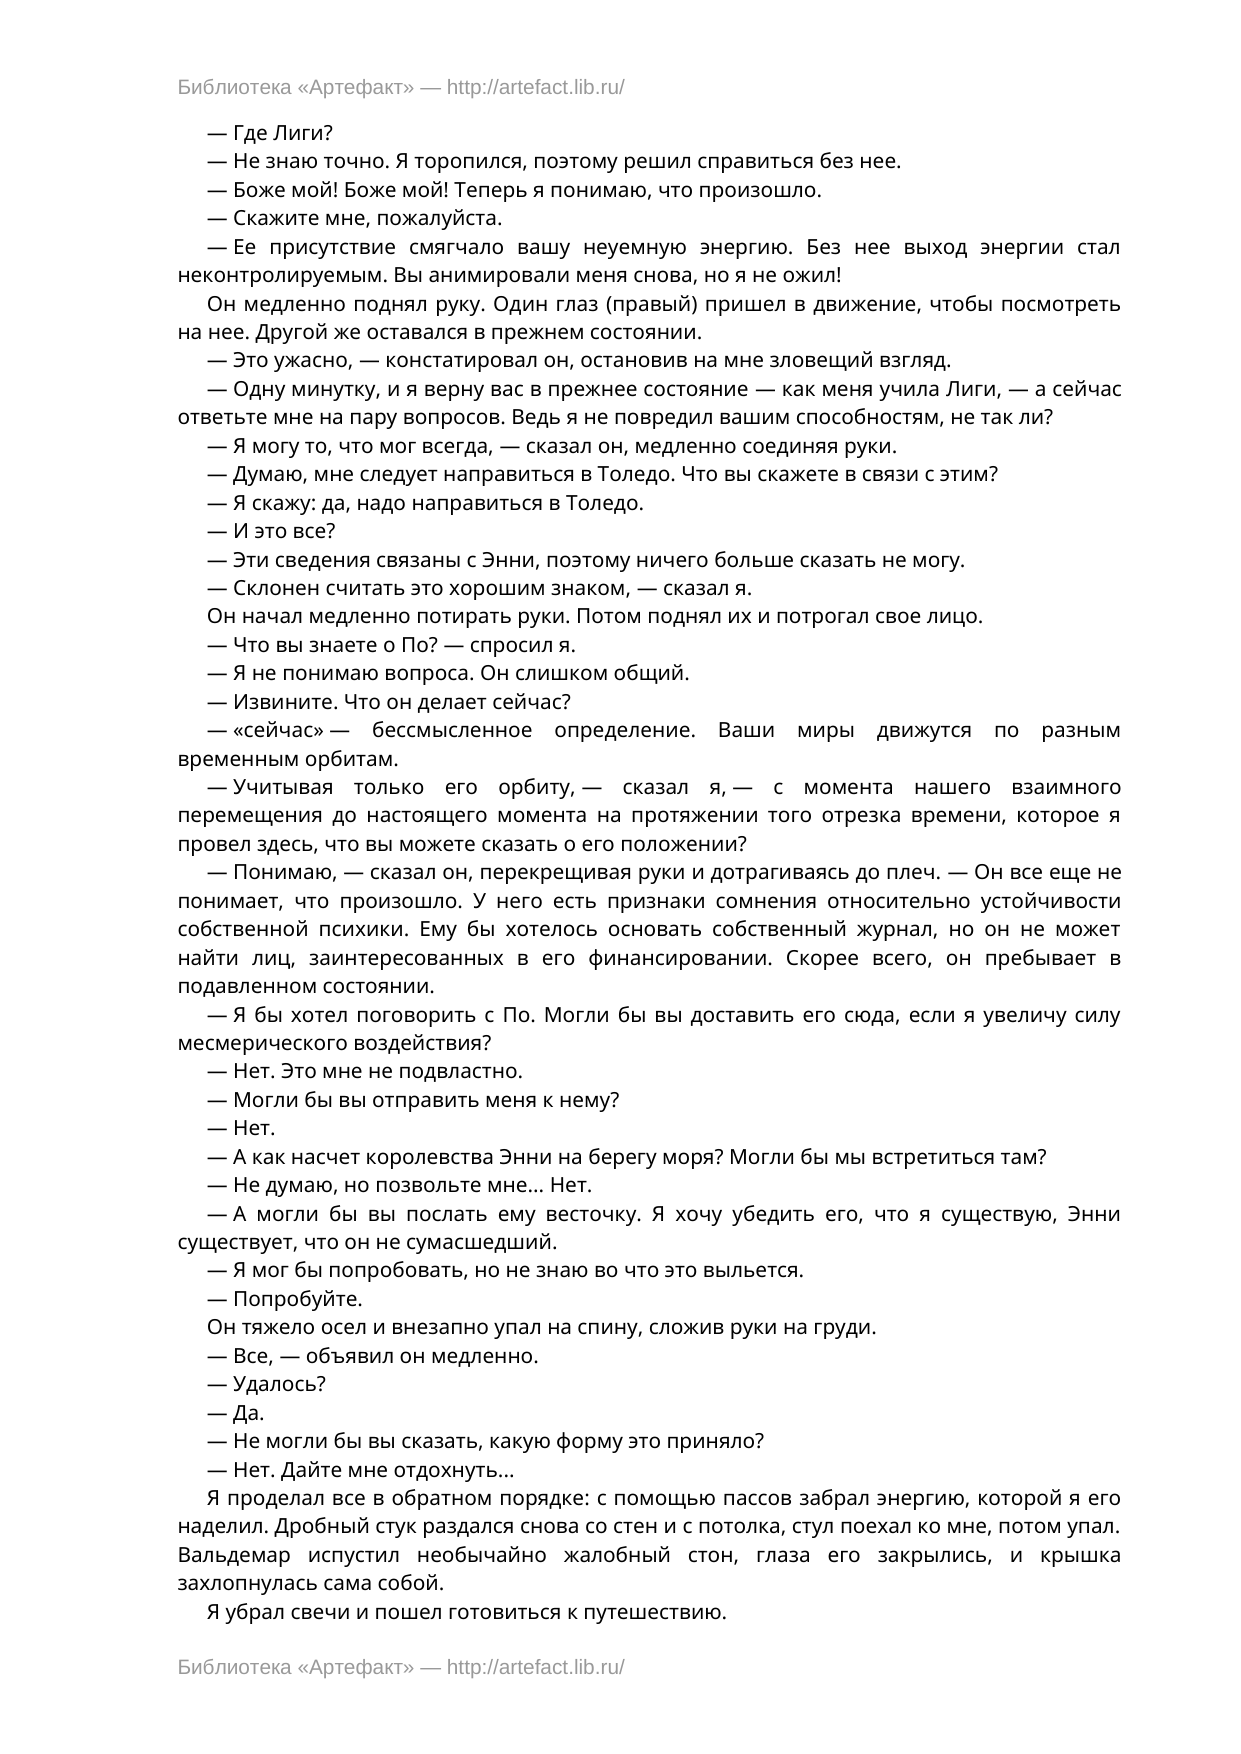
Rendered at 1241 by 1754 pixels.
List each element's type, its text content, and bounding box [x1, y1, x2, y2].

text — Нет. Это мне не подвластно. [177, 1057, 1122, 1085]
text — Склонен считать это хорошим знаком, — сказал я. [177, 573, 1122, 602]
text — Извините. Что он делает сейчас? [177, 687, 1122, 715]
text Он медленно поднял руку. Один глаз (правый) пришел в движение, чтобы посмотреть на нее. Другой же оставался в прежнем состоянии. [177, 289, 1122, 346]
text — Я бы хотел поговорить с По. Могли бы вы доставить его сюда, если я увеличу силу месмерического воздействия? [177, 1000, 1122, 1057]
text — Что вы знаете о По? — спросил я. [177, 630, 1122, 658]
text — Эти сведения связаны с Энни, поэтому ничего больше сказать не могу. [177, 545, 1122, 573]
text — Да. [177, 1398, 1122, 1426]
text — Я могу то, что мог всегда, — сказал он, медленно соединяя руки. [177, 431, 1122, 459]
text — Учитывая только его орбиту, — сказал я, — с момента нашего взаимного перемещения до настоящего момента на протяжении того отрезка времени, которое я провел здесь, что вы можете сказать о его положении? [177, 772, 1122, 857]
text Он начал медленно потирать руки. Потом поднял их и потрогал свое лицо. [177, 602, 1122, 630]
text — Не знаю точно. Я торопился, поэтому решил справиться без нее. [177, 147, 1122, 175]
text — Где Лиги? [177, 118, 1122, 147]
text — Не могли бы вы сказать, какую форму это приняло? [177, 1426, 1122, 1455]
text Я убрал свечи и пошел готовиться к путешествию. [177, 1597, 1122, 1625]
text — Я скажу: да, надо направиться в Толедо. [177, 488, 1122, 516]
text — И это все? [177, 516, 1122, 545]
text — Не думаю, но позвольте мне... Нет. [177, 1170, 1122, 1199]
text — Я не понимаю вопроса. Он слишком общий. [177, 658, 1122, 687]
text — Это ужасно, — констатировал он, остановив на мне зловещий взгляд. [177, 346, 1122, 374]
text — Удалось? [177, 1369, 1122, 1398]
text — Думаю, мне следует направиться в Толедо. Что вы скажете в связи с этим? [177, 459, 1122, 488]
text Он тяжело осел и внезапно упал на спину, сложив руки на груди. [177, 1312, 1122, 1341]
text — «сейчас» — бессмысленное определение. Ваши миры движутся по разным временным орбитам. [177, 715, 1122, 772]
text — Скажите мне, пожалуйста. [177, 203, 1122, 232]
text — Попробуйте. [177, 1284, 1122, 1312]
text — Одну минутку, и я верну вас в прежнее состояние — как меня учила Лиги, — а сейчас ответьте мне на пару вопросов. Ведь я не повредил вашим способностям, не так ли? [177, 374, 1122, 431]
text Я проделал все в обратном порядке: с помощью пассов забрал энергию, которой я его наделил. Дробный стук раздался снова со стен и с потолка, стул поехал ко мне, потом упал. Вальдемар испустил необычайно жалобный стон, глаза его закрылись, и крышка захлопнулась сама собой. [177, 1483, 1122, 1597]
text — Нет. [177, 1113, 1122, 1142]
text — Боже мой! Боже мой! Теперь я понимаю, что произошло. [177, 175, 1122, 203]
text — Я мог бы попробовать, но не знаю во что это выльется. [177, 1256, 1122, 1284]
text — Понимаю, — сказал он, перекрещивая руки и дотрагиваясь до плеч. — Он все еще не понимает, что произошло. У него есть признаки сомнения относительно устойчивости собственной психики. Ему бы хотелось основать собственный журнал, но он не может найти лиц, заинтересованных в его финансировании. Скорее всего, он пребывает в подавленном состоянии. [177, 857, 1122, 1000]
text — Ее присутствие смягчало вашу неуемную энергию. Без нее выход энергии стал неконтролируемым. Вы анимировали меня снова, но я не ожил! [177, 232, 1122, 289]
text — Могли бы вы отправить меня к нему? [177, 1085, 1122, 1113]
text — А как насчет королевства Энни на берегу моря? Могли бы мы встретиться там? [177, 1142, 1122, 1170]
text — А могли бы вы послать ему весточку. Я хочу убедить его, что я существую, Энни существует, что он не сумасшедший. [177, 1199, 1122, 1256]
text — Все, — объявил он медленно. [177, 1341, 1122, 1369]
text — Нет. Дайте мне отдохнуть... [177, 1455, 1122, 1483]
